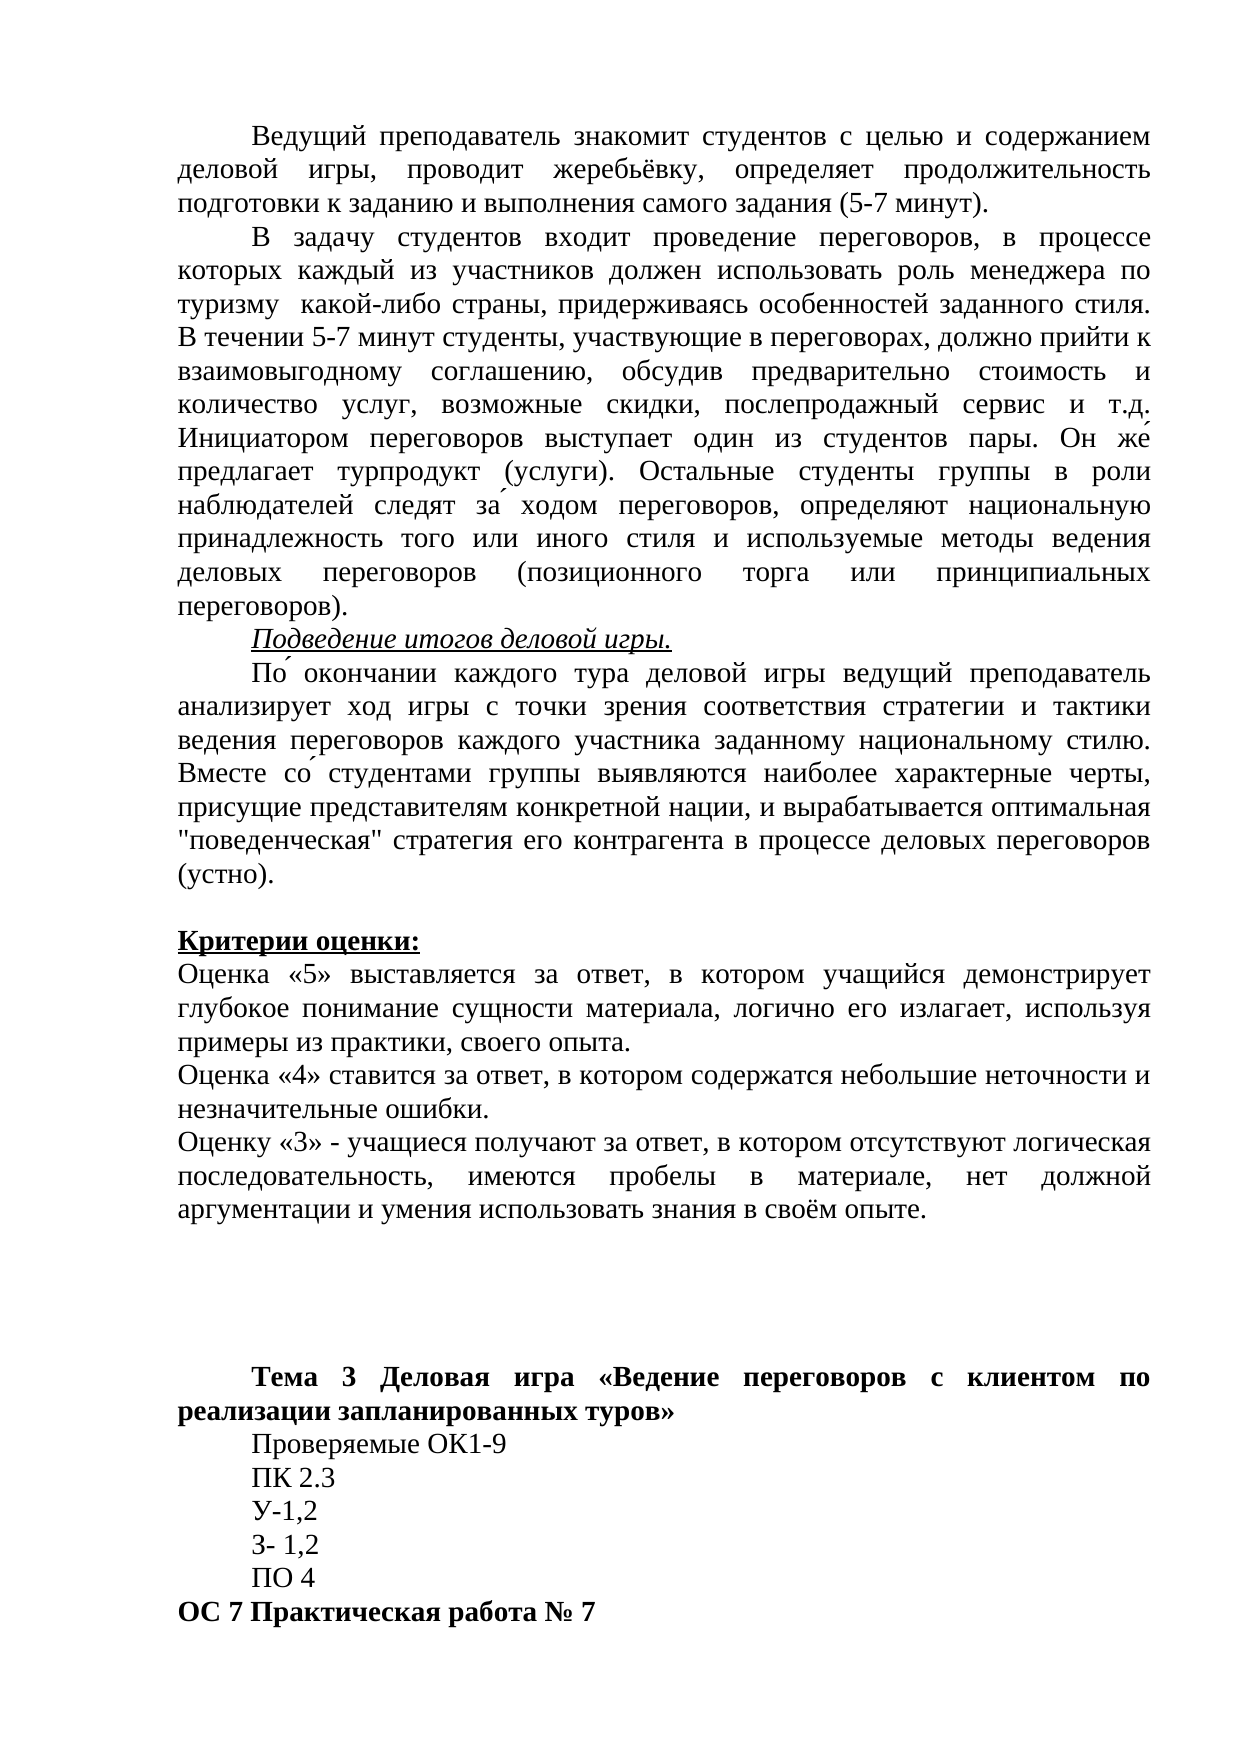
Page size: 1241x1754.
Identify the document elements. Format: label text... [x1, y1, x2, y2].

list Оценку «3» - учащиеся получают за ответ, в котором отсутствуют логическая последовательность, имеются пробелы в материале, нет должной аргументации и умения использовать знания в своём опыте. [177, 1124, 1152, 1225]
text Проверяемые ОК1-9 [177, 1426, 1152, 1460]
text ПК 2.3 [177, 1460, 1152, 1493]
list ОС 7 Практическая работа № 7 [177, 1594, 1152, 1627]
text З- 1,2 [177, 1527, 1152, 1560]
list Оценка «5» выставляется за ответ, в котором учащийся демонстрирует глубокое понимание сущности материала, логично его излагает, используя примеры из практики, своего опыта. [177, 957, 1152, 1057]
text Тема 3 Деловая игра «Ведение переговоров с клиентом по реализации запланированных туров» [177, 1359, 1152, 1426]
text ПО 4 [177, 1560, 1152, 1594]
list Оценка «4» ставится за ответ, в котором содержатся небольшие неточности и незначительные ошибки. [177, 1057, 1152, 1124]
text По́ окончании каждого тура деловой игры ведущий преподаватель анализирует ход игры с точки зрения соответствия стратегии и тактики ведения переговоров каждого участника заданному национальному стилю. Вместе со́ студентами группы выявляются наиболее характерные черты, присущие представителям конкретной нации, и вырабатывается оптимальная "поведенческая" стратегия его контрагента в процессе деловых переговоров (устно). [177, 655, 1152, 889]
text В задачу студентов входит проведение переговоров, в процессе которых каждый из участников должен использовать роль менеджера по туризму какой-либо страны, придерживаясь особенностей заданного стиля. В течении 5-7 минут студенты, участвующие в переговорах, должно прийти к взаимовыгодному соглашению, обсудив предварительно стоимость и количество услуг, возможные скидки, послепродажный сервис и т.д. Инициатором переговоров выступает один из студентов пары. Он же́ предлагает турпродукт (услуги). Остальные студенты группы в роли наблюдателей следят за́ ходом переговоров, определяют национальную принадлежность того или иного стиля и используемые методы ведения деловых переговоров (позиционного торга или принципиальных переговоров). [177, 219, 1152, 621]
text Подведение итогов деловой игры. [177, 621, 1152, 655]
text Ведущий преподаватель знакомит студентов с целью и содержанием деловой игры, проводит жеребьёвку, определяет продолжительность подготовки к заданию и выполнения самого задания (5-7 минут). [177, 118, 1152, 219]
text У-1,2 [177, 1493, 1152, 1527]
list Критерии оценки: [177, 923, 1152, 957]
